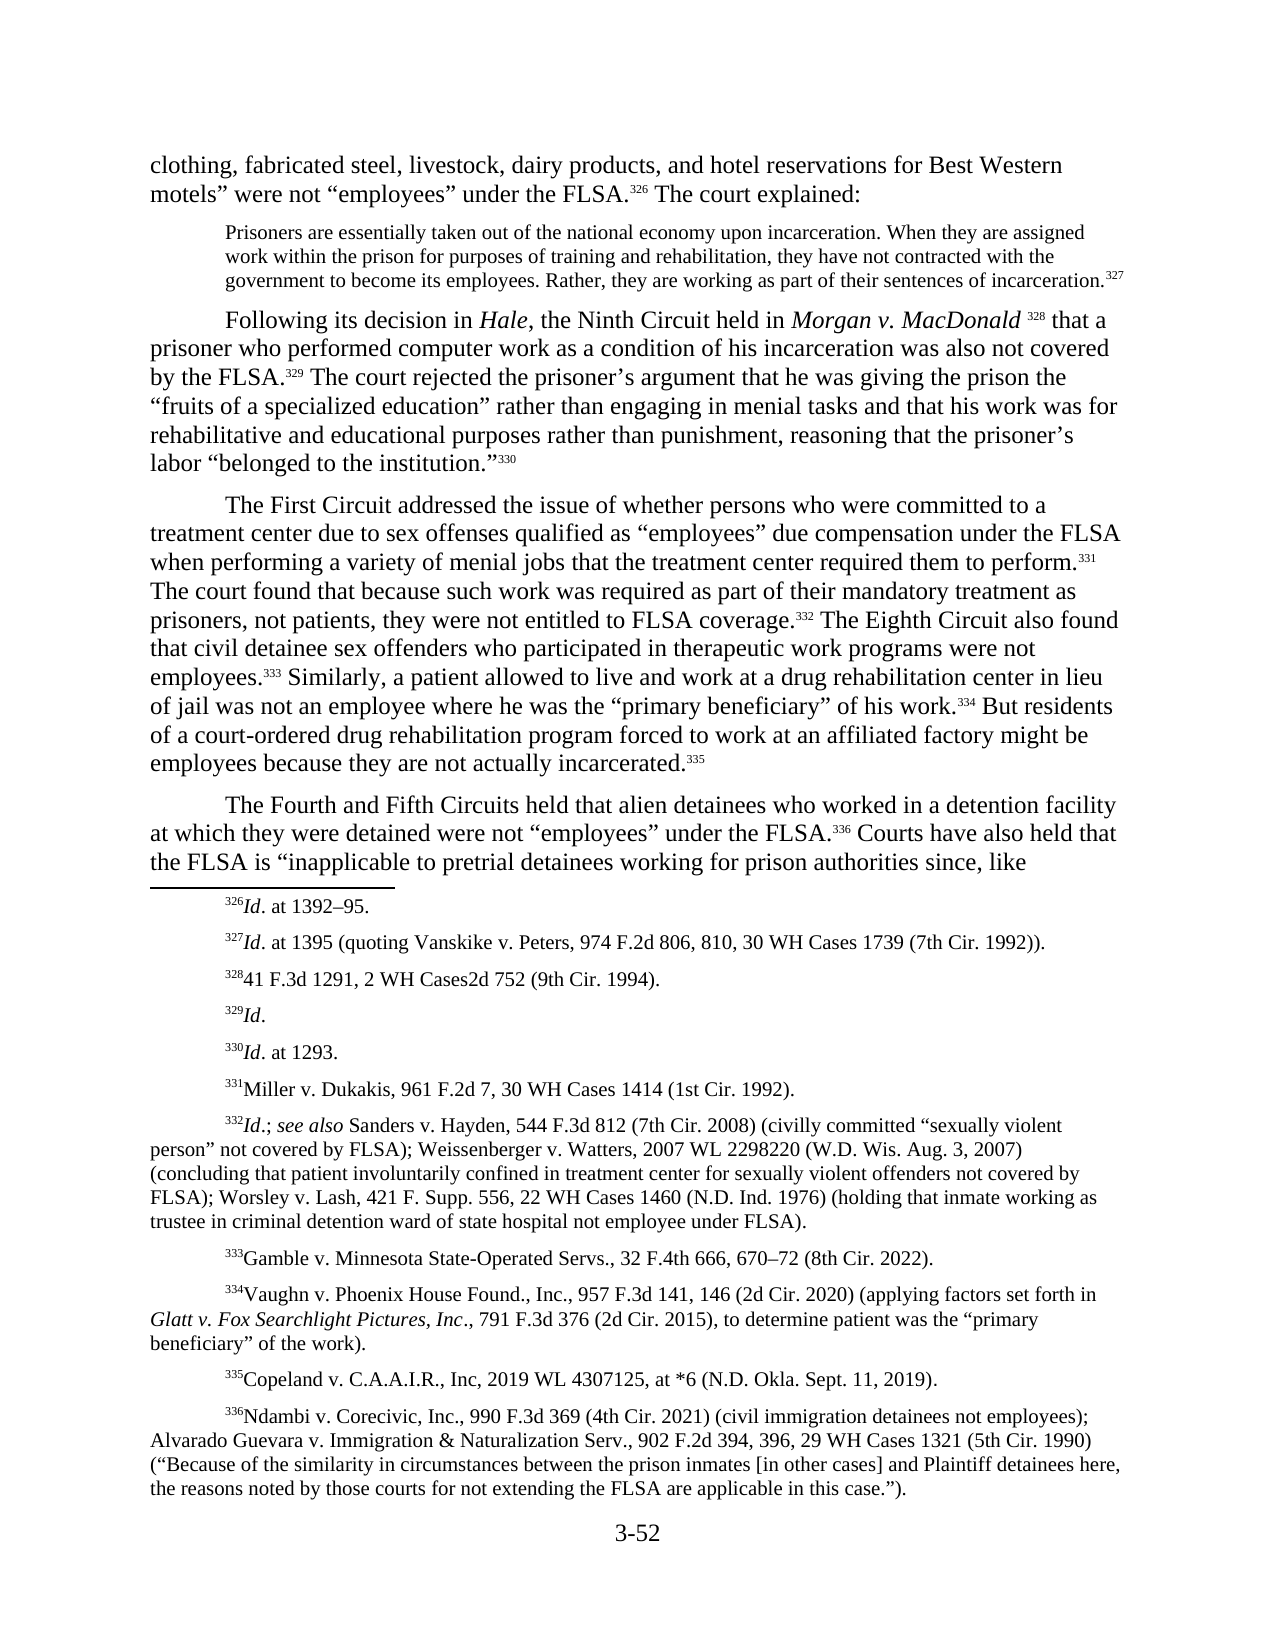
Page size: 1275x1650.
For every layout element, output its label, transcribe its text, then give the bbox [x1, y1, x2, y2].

text The First Circuit addressed the issue of whether persons who were committed to a treatment center due to sex offenses qualified as “employees” due compensation under the FLSA when performing a variety of menial jobs that the treatment center required them to perform. The court found that because such work was required as part of their mandatory treatment as prisoners, not patients, they were not entitled to FLSA coverage. The Eighth Circuit also found that civil detainee sex offenders who participated in therapeutic work programs were not employees. Similarly, a patient allowed to live and work at a drug rehabilitation center in lieu of jail was not an employee where he was the “primary beneficiary” of his work. But residents of a court-ordered drug rehabilitation program forced to work at an affiliated factory might be employees because they are not actually incarcerated. [150, 490, 1125, 777]
text Prisoners are essentially taken out of the national economy upon incarceration. When they are assigned work within the prison for purposes of training and rehabilitation, they have not contracted with the government to become its employees. Rather, they are working as part of their sentences of incarceration. [225, 220, 1125, 292]
text The Fourth and Fifth Circuits held that alien detainees who worked in a detention facility at which they were detained were not “employees” under the FLSA. Courts have also held that the FLSA is “inapplicable to pretrial detainees working for prison authorities since, like prisoners, they are not employees under the FLSA.” Courts have also treated pretrial detainees in work-release programs as inmates not entitled to employee status. [150, 790, 1125, 876]
text Following its decision in Hale, the Ninth Circuit held in Morgan v. MacDonald that a prisoner who performed computer work as a condition of his incarceration was also not covered by the FLSA. The court rejected the prisoner’s argument that he was giving the prison the “fruits of a specialized education” rather than engaging in menial tasks and that his work was for rehabilitative and educational purposes rather than punishment, reasoning that the prisoner’s labor “belonged to the institution.” [150, 305, 1125, 477]
